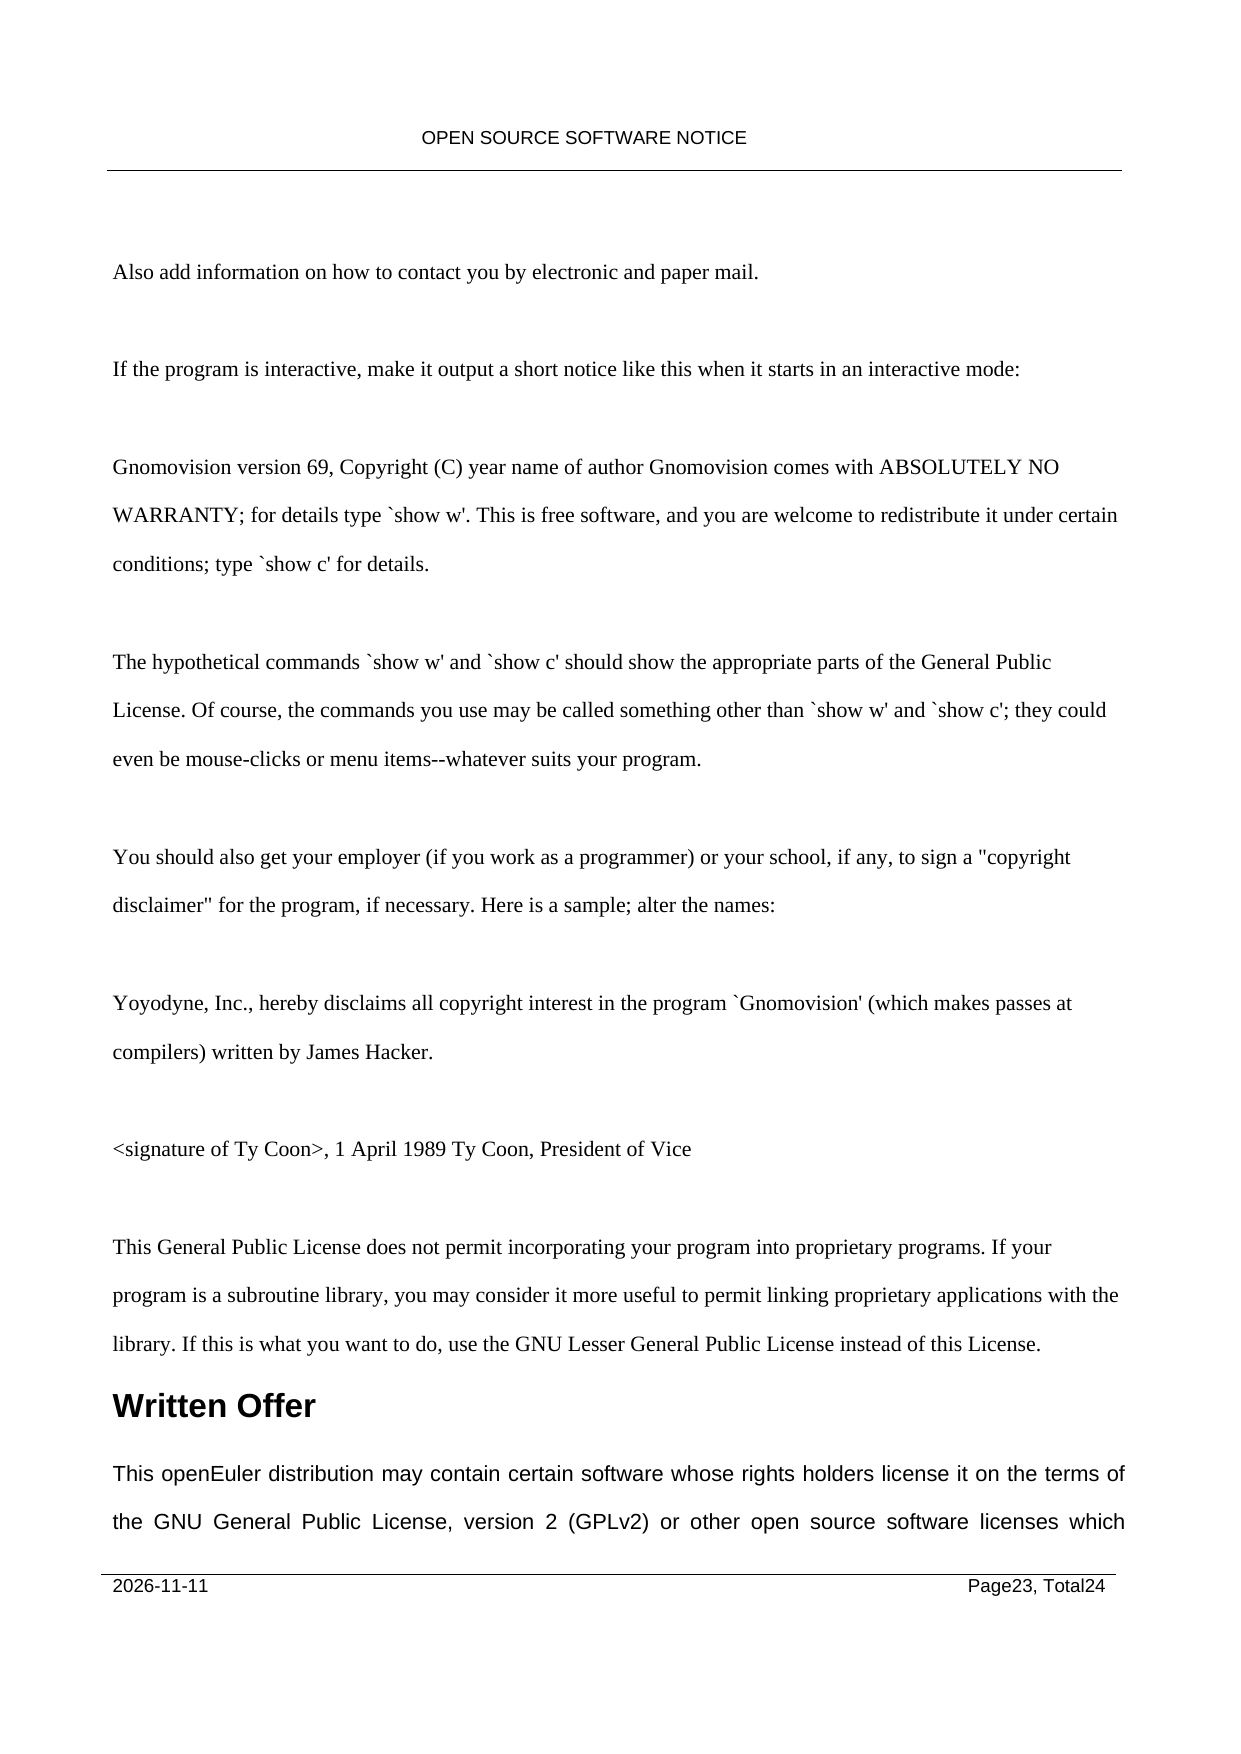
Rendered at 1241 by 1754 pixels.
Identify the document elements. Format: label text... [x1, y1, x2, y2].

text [112, 1457, 1128, 1538]
text Written Offer [112, 1373, 1128, 1438]
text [112, 206, 1128, 1360]
